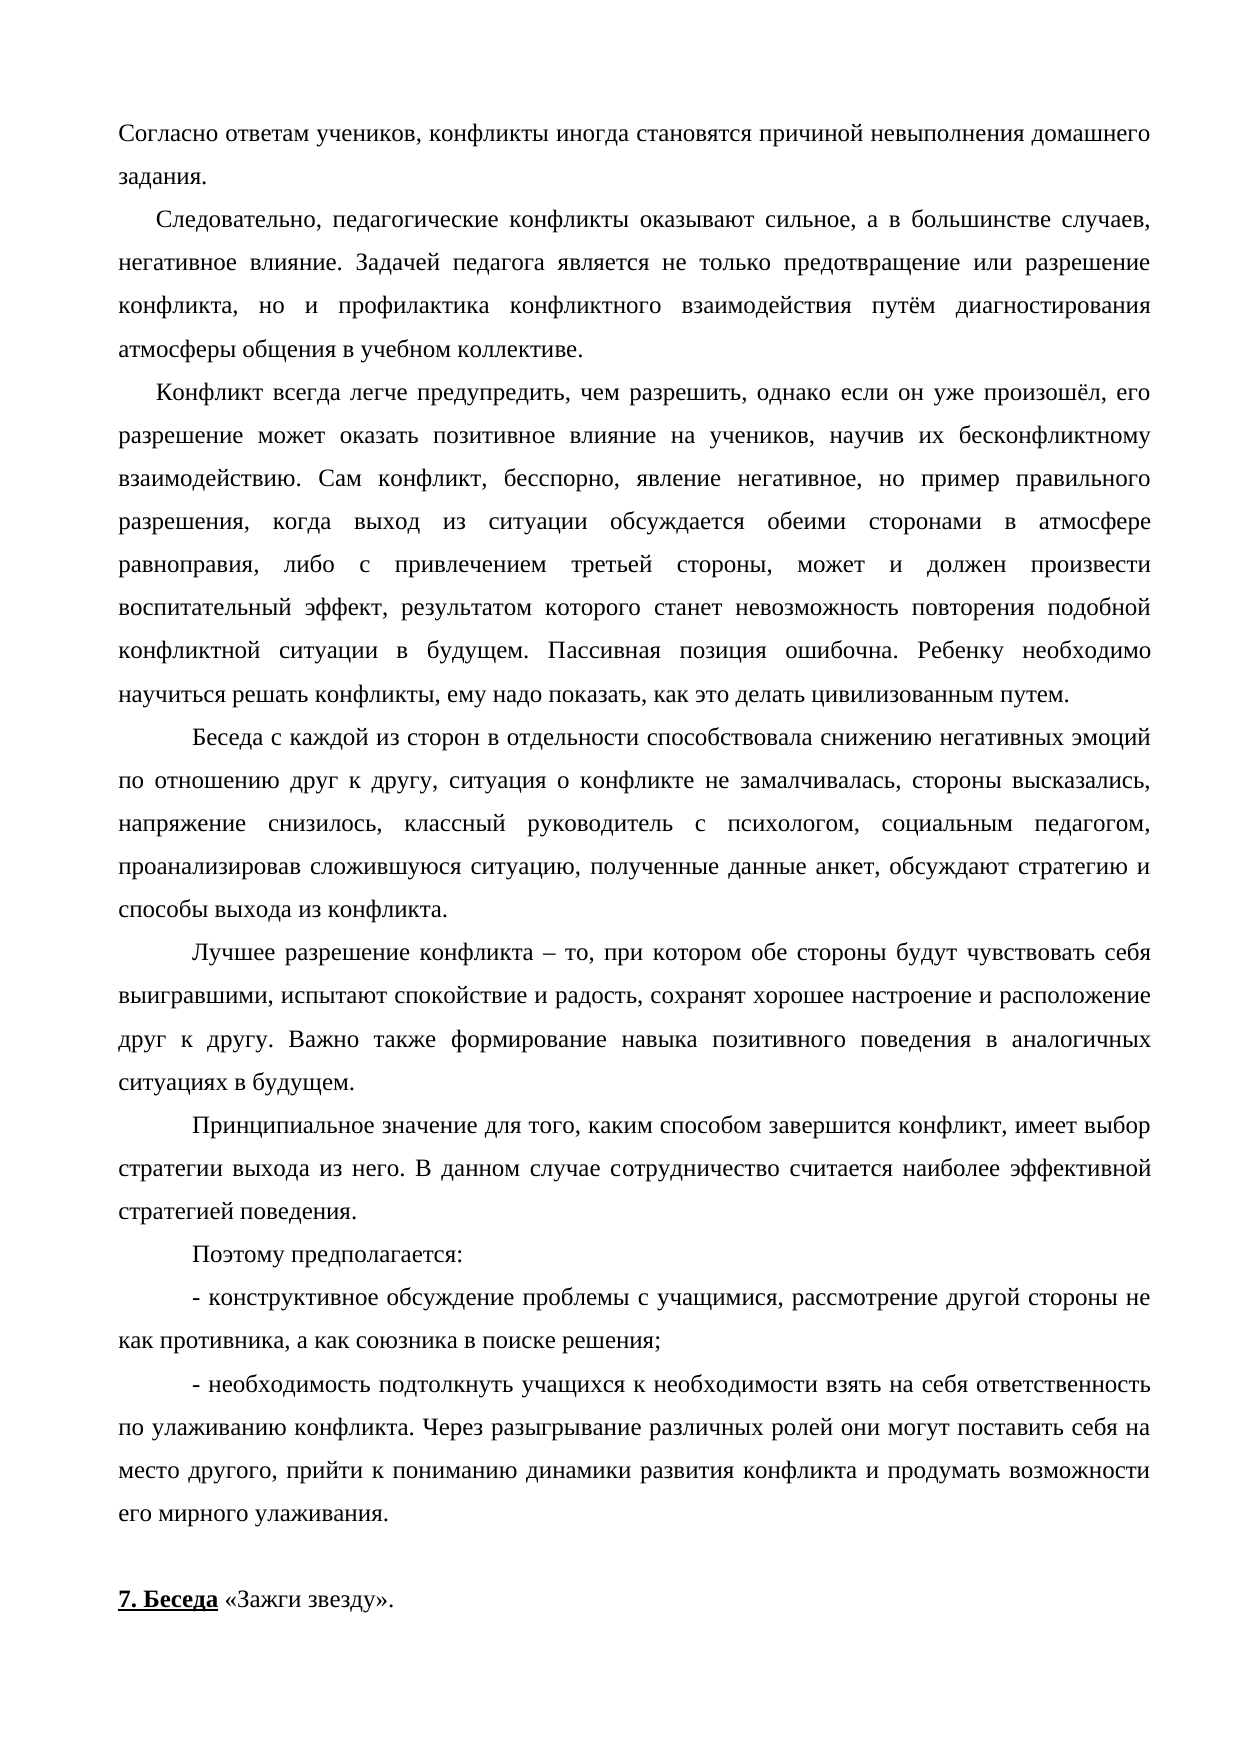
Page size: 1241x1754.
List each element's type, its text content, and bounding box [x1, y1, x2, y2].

text - необходимость подтолкнуть учащихся к необходимости взять на себя ответственность по улаживанию конфликта. Через разыгрывание различных ролей они могут поставить себя на место другого, прийти к пониманию динамики развития конфликта и продумать возможности его мирного улаживания. [118, 1369, 1152, 1527]
text Конфликт всегда легче предупредить, чем разрешить, однако если он уже произошёл, его разрешение может оказать позитивное влияние на учеников, научив их бесконфликтному взаимодействию. Сам конфликт, бесспорно, явление негативное, но пример правильного разрешения, когда выход из ситуации обсуждается обеими сторонами в атмосфере равноправия, либо с привлечением третьей стороны, может и должен произвести воспитательный эффект, результатом которого станет невозможность повторения подобной конфликтной ситуации в будущем. Пассивная позиция ошибочна. Ребенку необходимо научиться решать конфликты, ему надо показать, как это делать цивилизованным путем. [118, 377, 1152, 707]
text - конструктивное обсуждение проблемы с учащимися, рассмотрение другой стороны не как противника, а как союзника в поиске решения; [118, 1282, 1152, 1354]
text Беседа с каждой из сторон в отдельности способствовала снижению негативных эмоций по отношению друг к другу, ситуация о конфликте не замалчивалась, стороны высказались, напряжение снизилось, классный руководитель с психологом, социальным педагогом, проанализировав сложившуюся ситуацию, полученные данные анкет, обсуждают стратегию и способы выхода из конфликта. [118, 722, 1152, 923]
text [118, 118, 1152, 190]
list 7. Беседа «Зажги звезду». [118, 1584, 1152, 1613]
text Поэтому предполагается: [118, 1239, 1152, 1268]
text Принципиальное значение для того, каким способом завершится конфликт, имеет выбор стратегии выхода из него. В данном случае сотрудничество считается наиболее эффективной стратегией поведения. [118, 1110, 1152, 1225]
text Следовательно, педагогические конфликты оказывают сильное, а в большинстве случаев, негативное влияние. Задачей педагога является не только предотвращение или разрешение конфликта, но и профилактика конфликтного взаимодействия путём диагностирования атмосферы общения в учебном коллективе. [118, 204, 1152, 362]
text Лучшее разрешение конфликта – то, при котором обе стороны будут чувствовать себя выигравшими, испытают спокойствие и радость, сохранят хорошее настроение и расположение друг к другу. Важно также формирование навыка позитивного поведения в аналогичных ситуациях в будущем. [118, 937, 1152, 1096]
